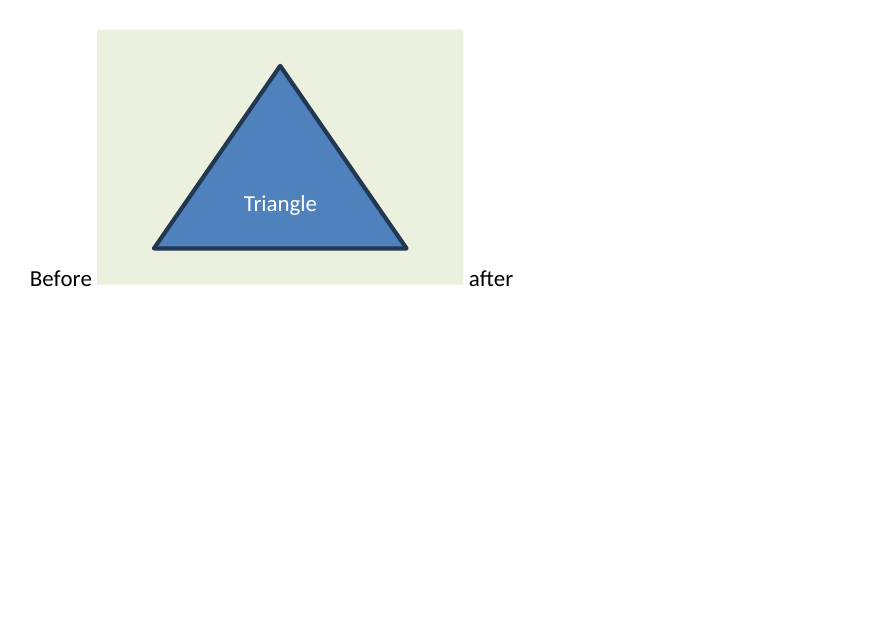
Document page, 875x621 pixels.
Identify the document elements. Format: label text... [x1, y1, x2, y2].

text Before after [29, 29, 844, 292]
